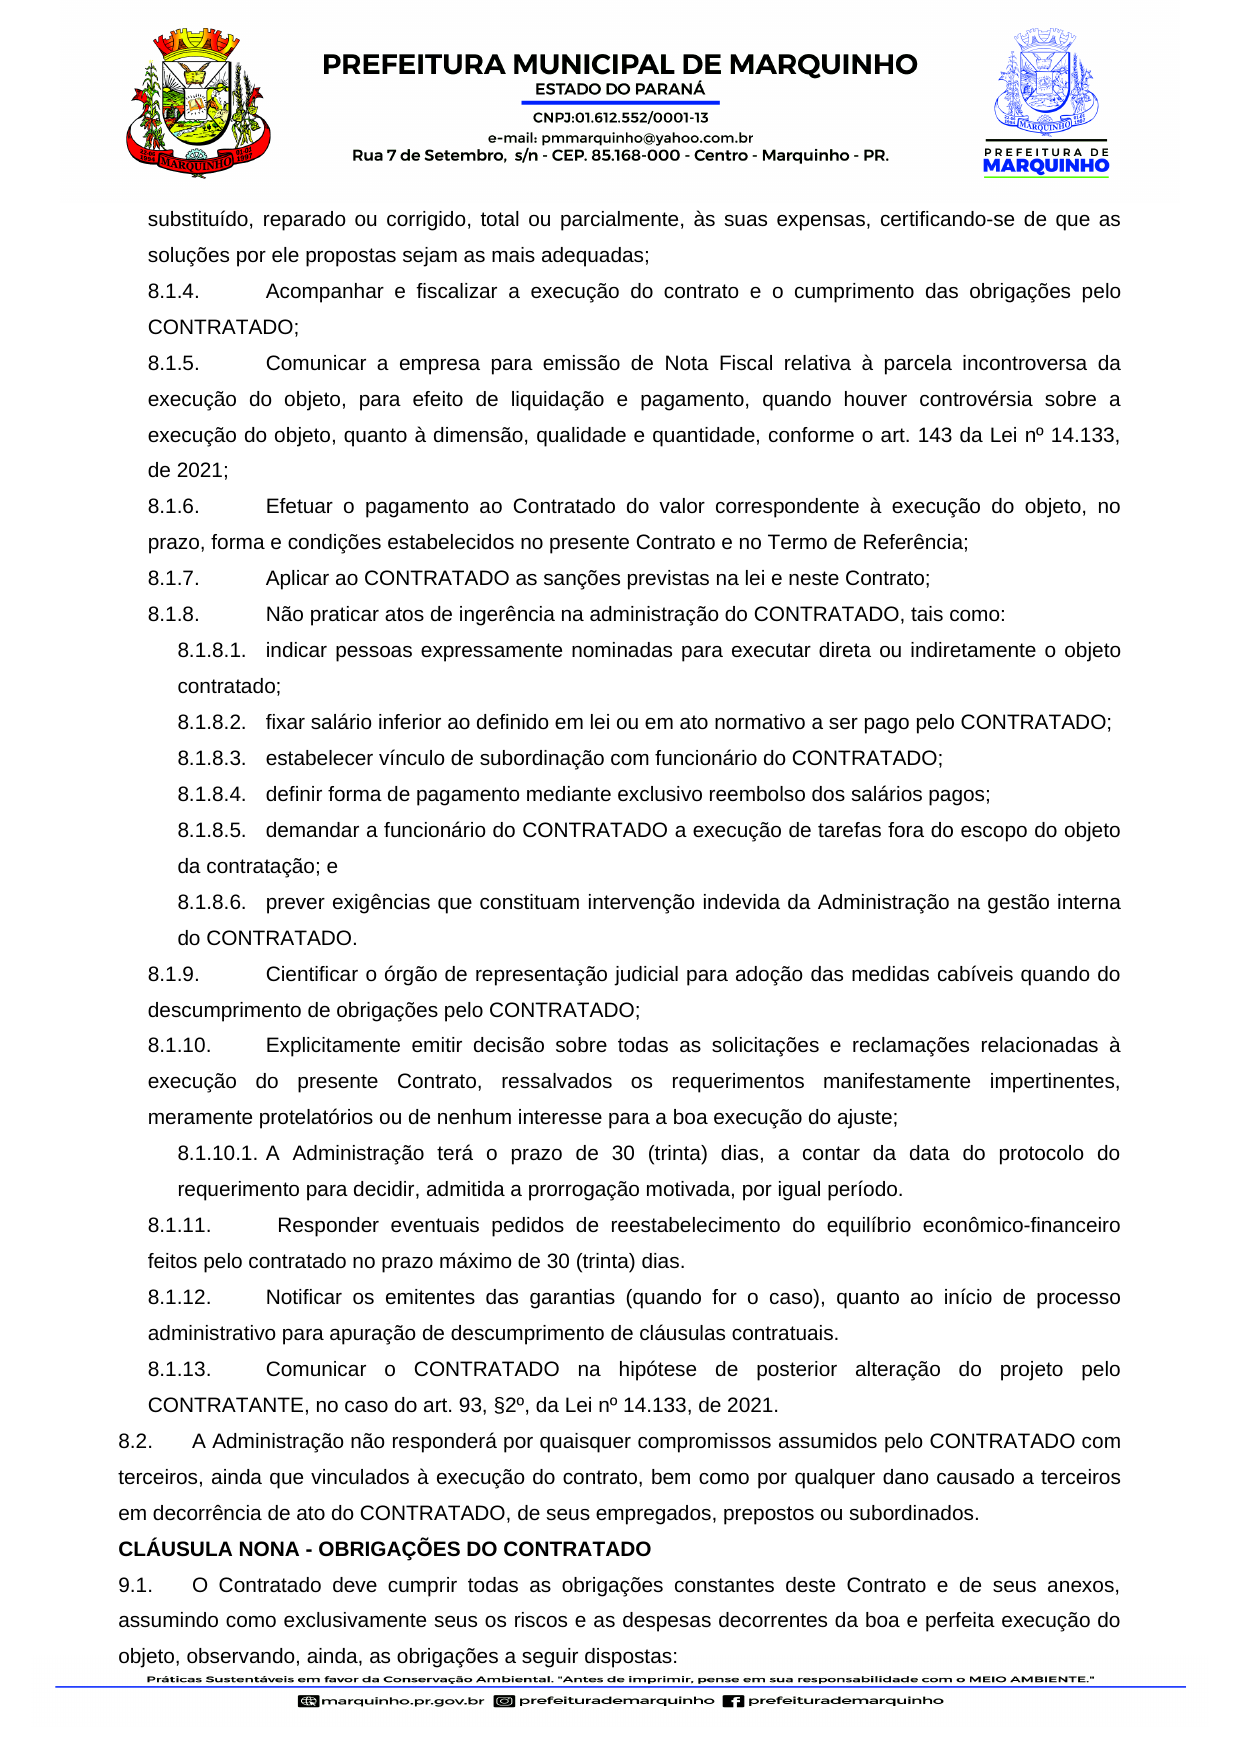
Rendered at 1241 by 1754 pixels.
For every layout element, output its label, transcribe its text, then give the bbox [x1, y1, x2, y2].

list Efetuar o pagamento ao Contratado do valor correspondente à execução do objeto, no prazo, forma e condições estabelecidos no presente Contrato e no Termo de Referência; [148, 494, 1122, 554]
list Aplicar ao CONTRATADO as sanções previstas na lei e neste Contrato; [148, 566, 1122, 590]
picture [31, 1655, 1210, 1727]
list CLÁUSULA NONA - OBRIGAÇÕES DO CONTRATADO [118, 1536, 1122, 1560]
list Não praticar atos de ingerência na administração do CONTRATADO, tais como: [148, 602, 1122, 626]
list Explicitamente emitir decisão sobre todas as solicitações e reclamações relacionadas à execução do presente Contrato, ressalvados os requerimentos manifestamente impertinentes, meramente protelatórios ou de nenhum interesse para a boa execução do ajuste; [148, 1033, 1122, 1129]
list Responder eventuais pedidos de reestabelecimento do equilíbrio econômico-financeiro feitos pelo contratado no prazo máximo de 30 (trinta) dias. [148, 1213, 1122, 1273]
picture [60, 0, 1181, 203]
list Comunicar a empresa para emissão de Nota Fiscal relativa à parcela incontroversa da execução do objeto, para efeito de liquidação e pagamento, quando houver controvérsia sobre a execução do objeto, quanto à dimensão, qualidade e quantidade, conforme o art. 143 da Lei nº 14.133, de 2021; [148, 351, 1122, 482]
list Cientificar o órgão de representação judicial para adoção das medidas cabíveis quando do descumprimento de obrigações pelo CONTRATADO; [148, 961, 1122, 1021]
list Notificar os emitentes das garantias (quando for o caso), quanto ao início de processo administrativo para apuração de descumprimento de cláusulas contratuais. [148, 1285, 1122, 1345]
list fixar salário inferior ao definido em lei ou em ato normativo a ser pago pelo CONTRATADO; [177, 710, 1122, 734]
list indicar pessoas expressamente nominadas para executar direta ou indiretamente o objeto contratado; [177, 638, 1122, 698]
list O Contratado deve cumprir todas as obrigações constantes deste Contrato e de seus anexos, assumindo como exclusivamente seus os riscos e as despesas decorrentes da boa e perfeita execução do objeto, observando, ainda, as obrigações a seguir dispostas: [118, 1572, 1122, 1668]
list Comunicar o CONTRATADO na hipótese de posterior alteração do projeto pelo CONTRATANTE, no caso do art. 93, §2º, da Lei nº 14.133, de 2021. [148, 1357, 1122, 1417]
list A Administração terá o prazo de 30 (trinta) dias, a contar da data do protocolo do requerimento para decidir, admitida a prorrogação motivada, por igual período. [177, 1141, 1122, 1201]
list estabelecer vínculo de subordinação com funcionário do CONTRATADO; [177, 746, 1122, 770]
list demandar a funcionário do CONTRATADO a execução de tarefas fora do escopo do objeto da contratação; e [177, 818, 1122, 878]
list A Administração não responderá por quaisquer compromissos assumidos pelo CONTRATADO com terceiros, ainda que vinculados à execução do contrato, bem como por qualquer dano causado a terceiros em decorrência de ato do CONTRATADO, de seus empregados, prepostos ou subordinados. [118, 1429, 1122, 1524]
list definir forma de pagamento mediante exclusivo reembolso dos salários pagos; [177, 782, 1122, 806]
list Acompanhar e fiscalizar a execução do contrato e o cumprimento das obrigações pelo CONTRATADO; [148, 279, 1122, 338]
list prever exigências que constituam intervenção indevida da Administração na gestão interna do CONTRATADO. [177, 889, 1122, 949]
